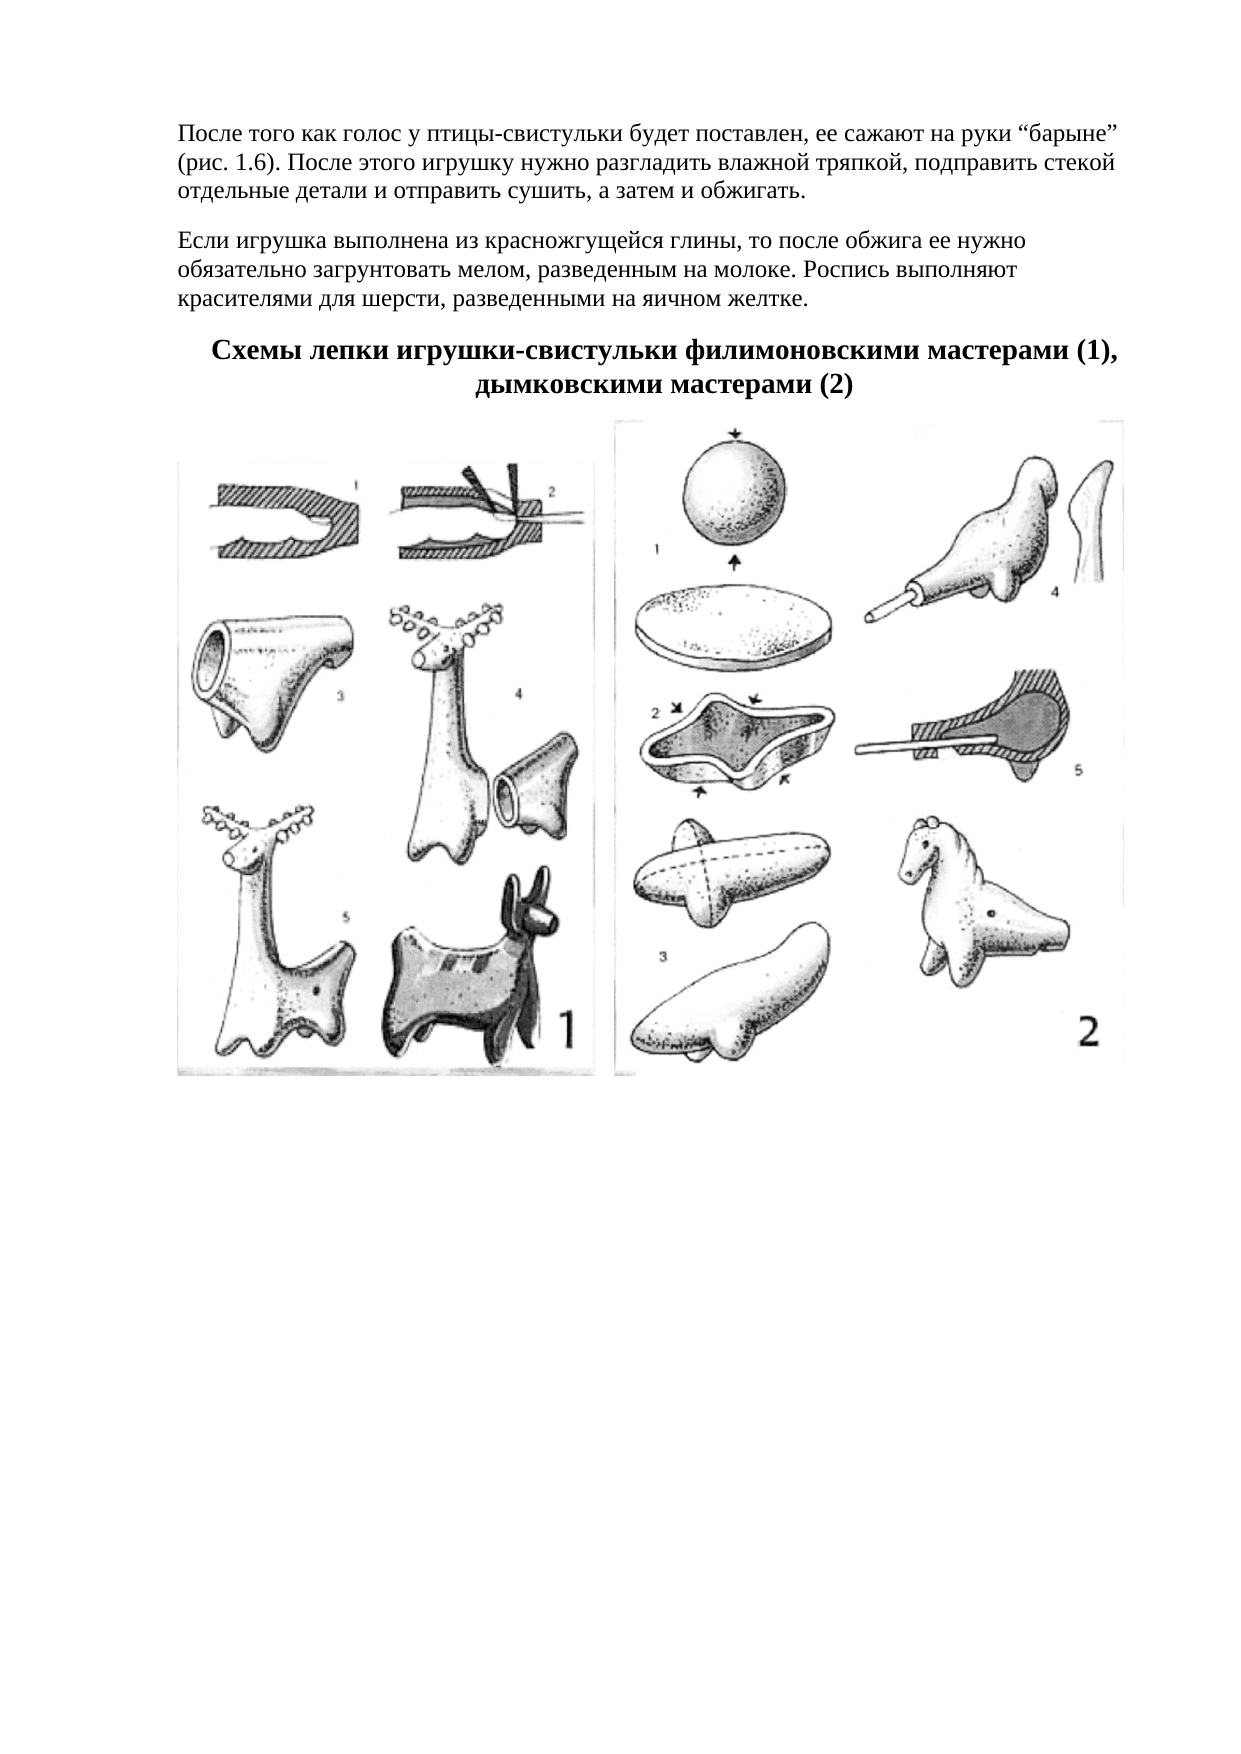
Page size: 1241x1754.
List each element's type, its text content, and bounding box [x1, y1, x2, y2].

picture [614, 420, 1124, 1076]
text Схемы лепки игрушки-свистульки филимоновскими мастерами (1), дымковскими мастерами (2) [177, 332, 1152, 399]
text После того как голос у птицы-свистульки будет поставлен, ее сажают на руки “барыне” (рис. 1.6). После этого игрушку нужно разгладить влажной тряпкой, подправить стекой отдельные детали и отправить сушить, а затем и обжигать. [177, 118, 1152, 204]
text Если игрушка выполнена из красножгущейся глины, то после обжига ее нужно обязательно загрунтовать мелом, разведенным на молоке. Роспись выполняют красителями для шерсти, разведенными на яичном желтке. [177, 225, 1152, 311]
picture [177, 462, 596, 1076]
